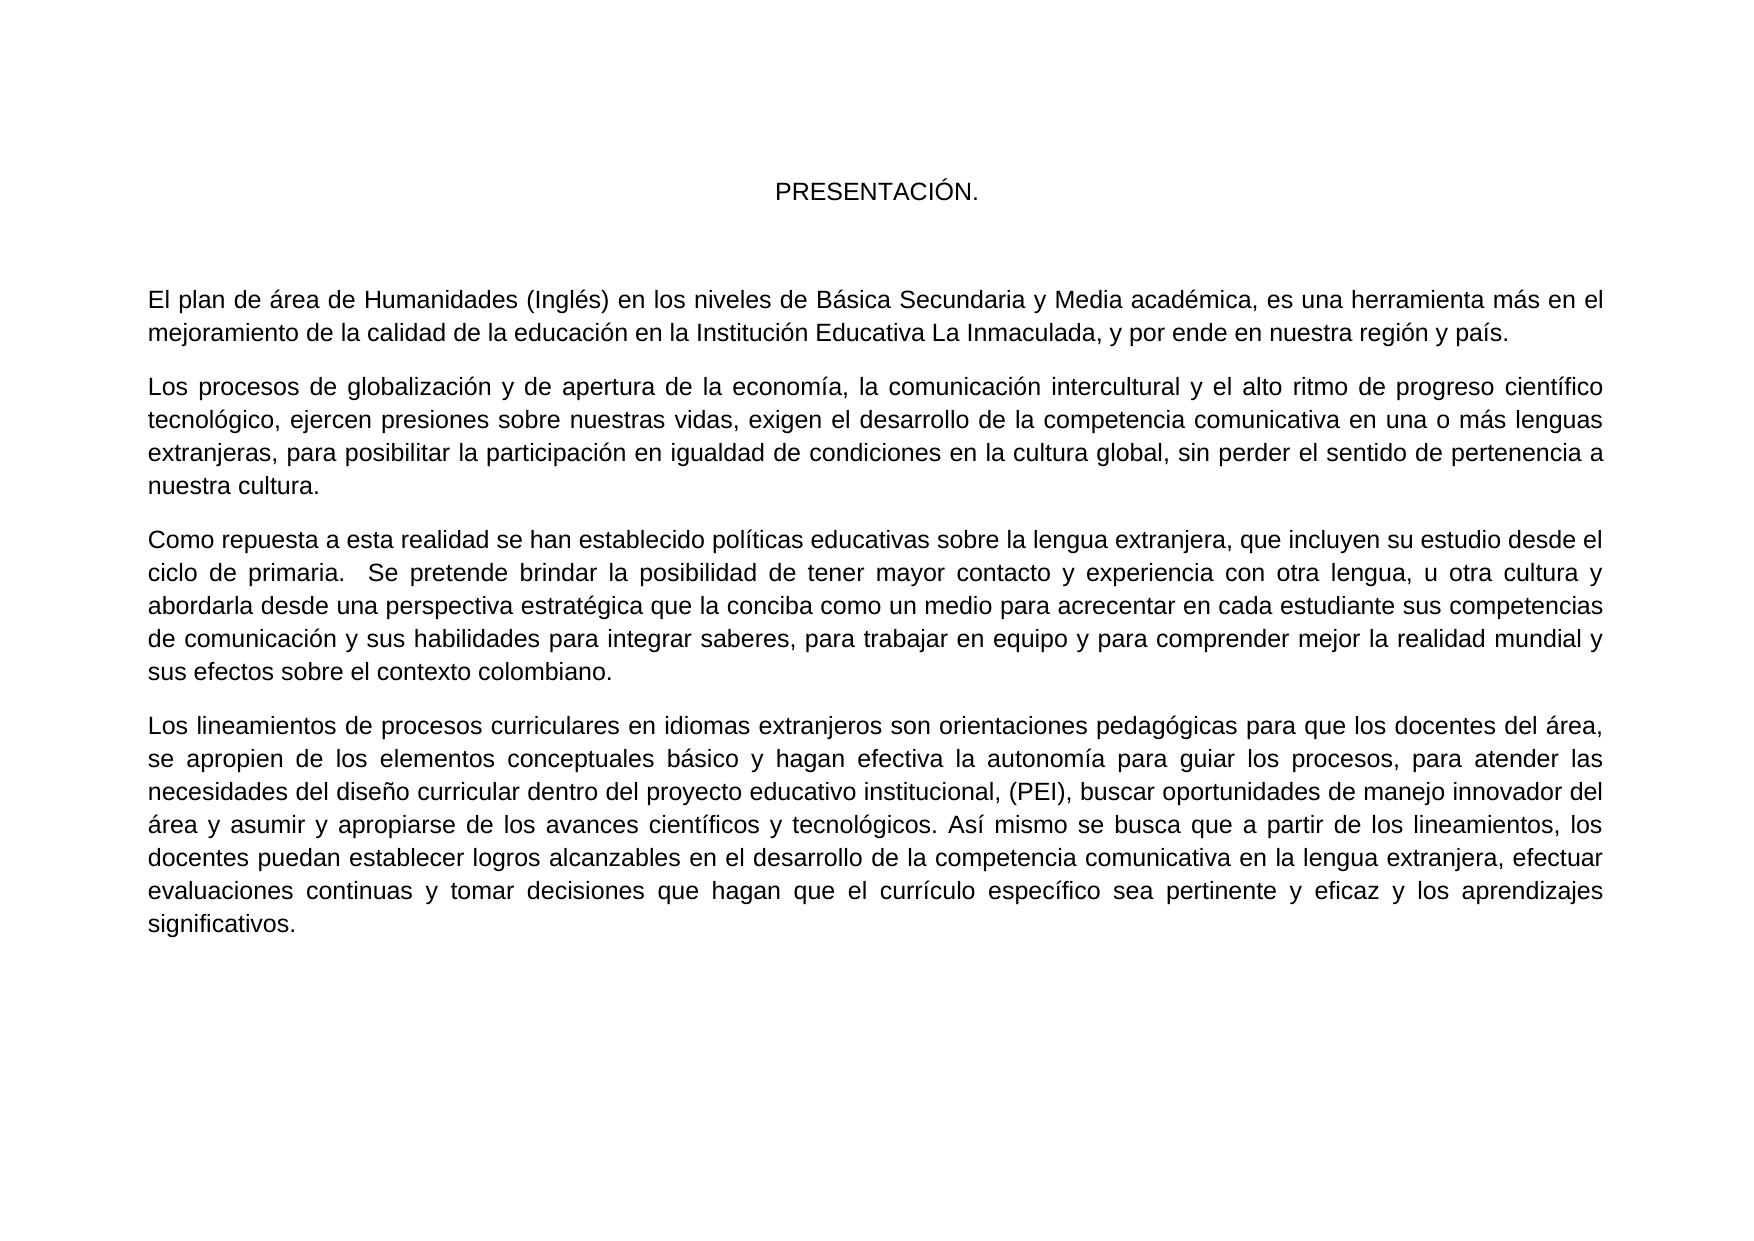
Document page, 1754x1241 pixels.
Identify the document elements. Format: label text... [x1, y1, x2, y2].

text Los procesos de globalización y de apertura de la economía, la comunicación intercultural y el alto ritmo de progreso científico tecnológico, ejercen presiones sobre nuestras vidas, exigen el desarrollo de la competencia comunicativa en una o más lenguas extranjeras, para posibilitar la participación en igualdad de condiciones en la cultura global, sin perder el sentido de pertenencia a nuestra cultura. [148, 372, 1606, 499]
text PRESENTACIÓN. [148, 177, 1606, 206]
text El plan de área de Humanidades (Inglés) en los niveles de Básica Secundaria y Media académica, es una herramienta más en el mejoramiento de la calidad de la educación en la Institución Educativa La Inmaculada, y por ende en nuestra región y país. [148, 285, 1606, 347]
text Los lineamientos de procesos curriculares en idiomas extranjeros son orientaciones pedagógicas para que los docentes del área, se apropien de los elementos conceptuales básico y hagan efectiva la autonomía para guiar los procesos, para atender las necesidades del diseño curricular dentro del proyecto educativo institucional, (PEI), buscar oportunidades de manejo innovador del área y asumir y apropiarse de los avances científicos y tecnológicos. Así mismo se busca que a partir de los lineamientos, los docentes puedan establecer logros alcanzables en el desarrollo de la competencia comunicativa en la lengua extranjera, efectuar evaluaciones continuas y tomar decisiones que hagan que el currículo específico sea pertinente y eficaz y los aprendizajes significativos. [148, 711, 1606, 937]
text Como repuesta a esta realidad se han establecido políticas educativas sobre la lengua extranjera, que incluyen su estudio desde el ciclo de primaria. Se pretende brindar la posibilidad de tener mayor contacto y experiencia con otra lengua, u otra cultura y abordarla desde una perspectiva estratégica que la conciba como un medio para acrecentar en cada estudiante sus competencias de comunicación y sus habilidades para integrar saberes, para trabajar en equipo y para comprender mejor la realidad mundial y sus efectos sobre el contexto colombiano. [148, 525, 1606, 686]
